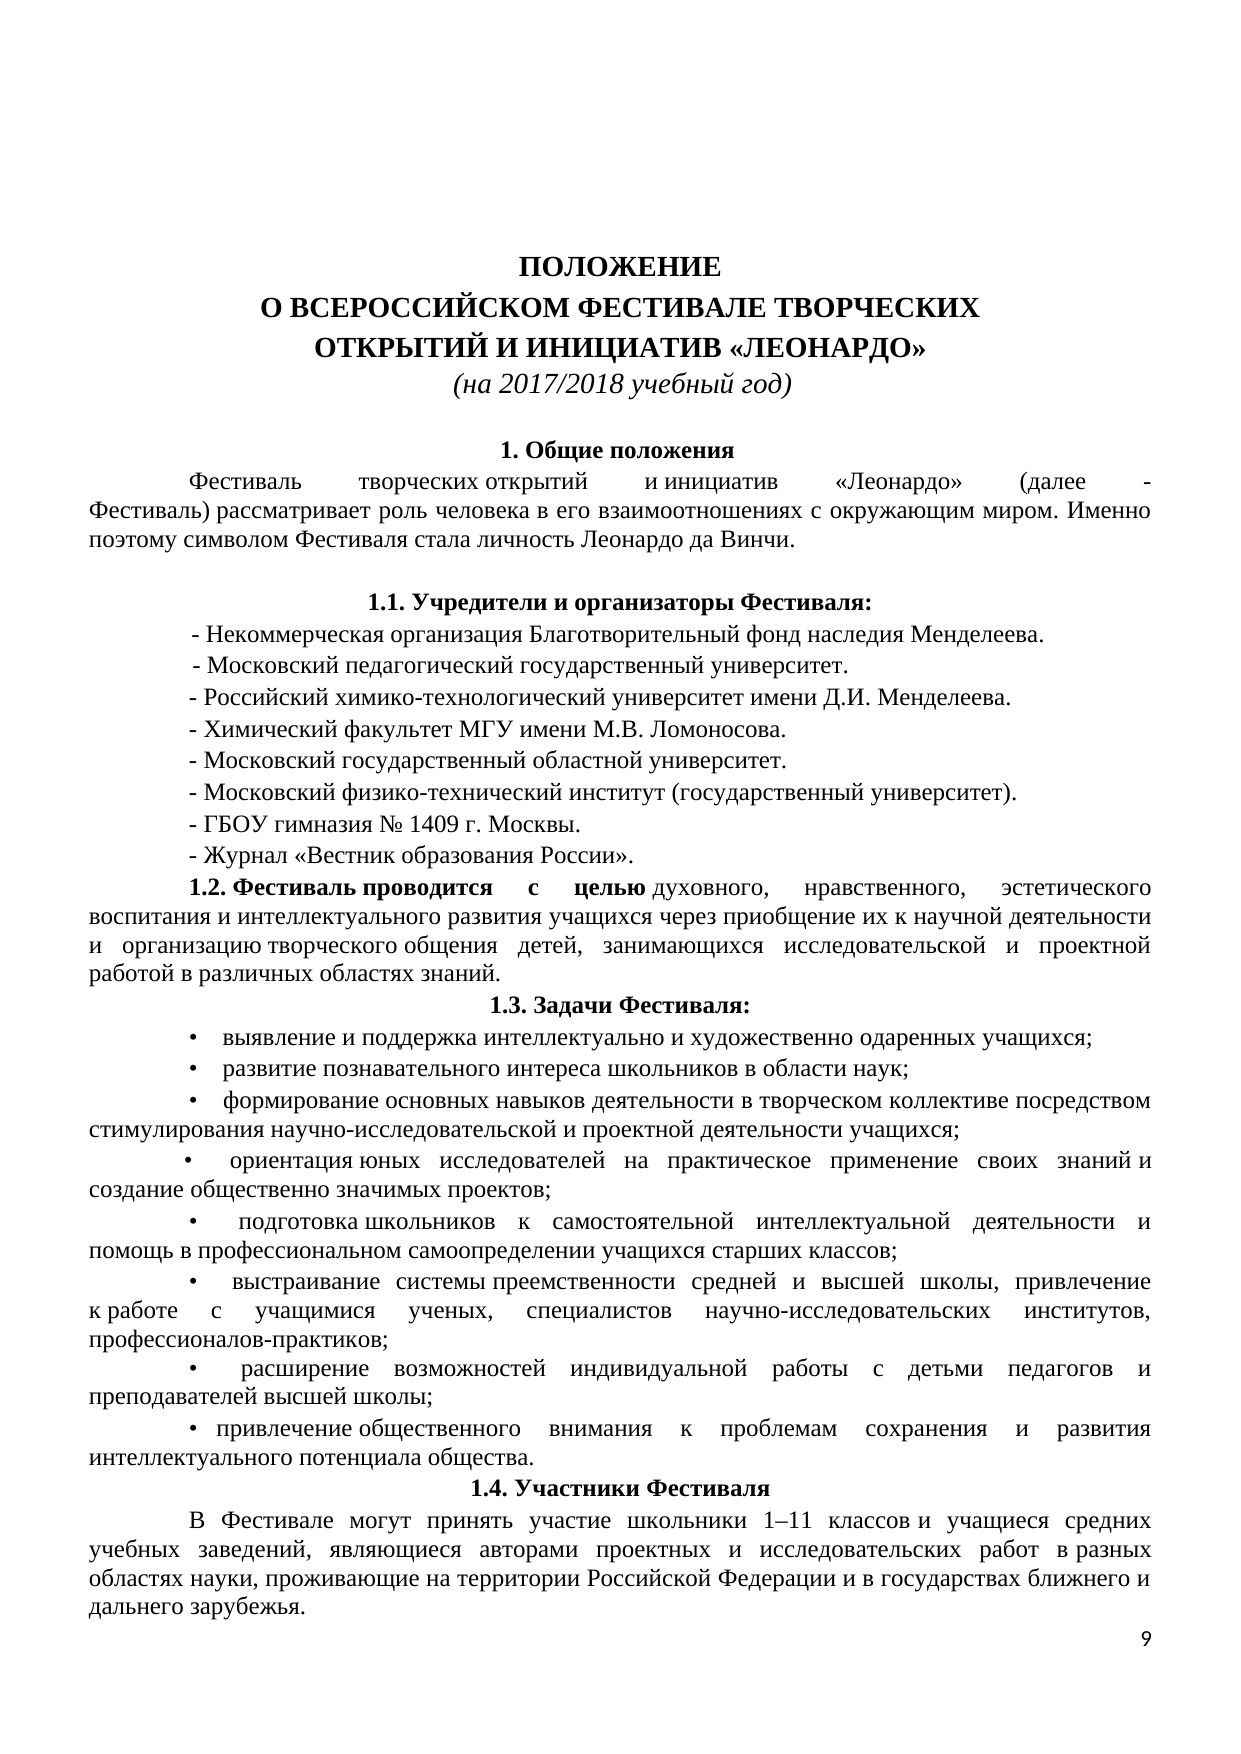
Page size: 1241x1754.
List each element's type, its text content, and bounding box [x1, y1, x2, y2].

text ПОЛОЖЕНИЕ [89, 245, 1152, 283]
text • привлечение общественного внимания к проблемам сохранения и развития интеллектуального потенциала общества. [89, 1413, 1152, 1471]
text - Московский государственный областной университет. [89, 746, 1152, 774]
text • выявление и поддержка интеллектуально и художественно одаренных учащихся; [89, 1022, 1152, 1051]
text В Фестивале могут принять участие школьники 1–11 классов и учащиеся средних учебных заведений, являющиеся авторами проектных и исследовательских работ в разных областях науки, проживающие на территории Российской Федерации и в государствах ближнего и дальнего зарубежья. [89, 1505, 1152, 1620]
text Фестиваль творческих открытий и инициатив «Леонардо» (далее - Фестиваль) рассматривает роль человека в его взаимоотношениях с окружающим миром. Именно поэтому символом Фестиваля стала личность Леонардо да Винчи. [89, 466, 1152, 553]
text • подготовка школьников к самостоятельной интеллектуальной деятельности и помощь в профессиональном самоопределении учащихся старших классов; [89, 1206, 1152, 1263]
text • ориентация юных исследователей на практическое применение своих знаний и создание общественно значимых проектов; [89, 1146, 1152, 1203]
text - Московский физико-технический институт (государственный университет). [89, 777, 1152, 806]
text - Московский педагогический государственный университет. [192, 651, 1152, 679]
text • развитие познавательного интереса школьников в области наук; [89, 1053, 1152, 1082]
text - Некоммерческая организация Благотворительный фонд наследия Менделеева. [103, 619, 1152, 648]
text 1.2. Фестиваль проводится с целью духовного, нравственного, эстетического воспитания и интеллектуального развития учащихся через приобщение их к научной деятельности и организацию творческого общения детей, занимающихся исследовательской и проектной работой в различных областях знаний. [89, 872, 1152, 987]
text О ВСЕРОССИЙСКОМ ФЕСТИВАЛЕ ТВОРЧЕСКИХ [89, 286, 1152, 323]
text - Российский химико-технологический университет имени Д.И. Менделеева. [89, 682, 1152, 711]
text 1.4. Участники Фестиваля [89, 1473, 1152, 1502]
text 1. Общие положения [89, 435, 1152, 463]
text ОТКРЫТИЙ И ИНИЦИАТИВ «ЛЕОНАРДО» [89, 326, 1152, 364]
text • выстраивание системы преемственности средней и высшей школы, привлечение к работе с учащимися ученых, специалистов научно-исследовательских институтов, профессионалов-практиков; • расширение возможностей индивидуальной работы с детьми педагогов и преподавателей высшей школы; [89, 1266, 1152, 1410]
text (на 2017/2018 учебный год) [89, 367, 1152, 400]
text - ГБОУ гимназия № . Москвы. [89, 809, 1152, 838]
text - Химический факультет МГУ имени М.В. Ломоносова. [89, 714, 1152, 743]
text 1.3. Задачи Фестиваля: [89, 990, 1152, 1019]
text - Журнал «Вестник образования России». [89, 841, 1152, 869]
text • формирование основных навыков деятельности в творческом коллективе посредством стимулирования научно-исследовательской и проектной деятельности учащихся; [89, 1085, 1152, 1143]
text 1.1. Учредители и организаторы Фестиваля: [89, 587, 1152, 616]
